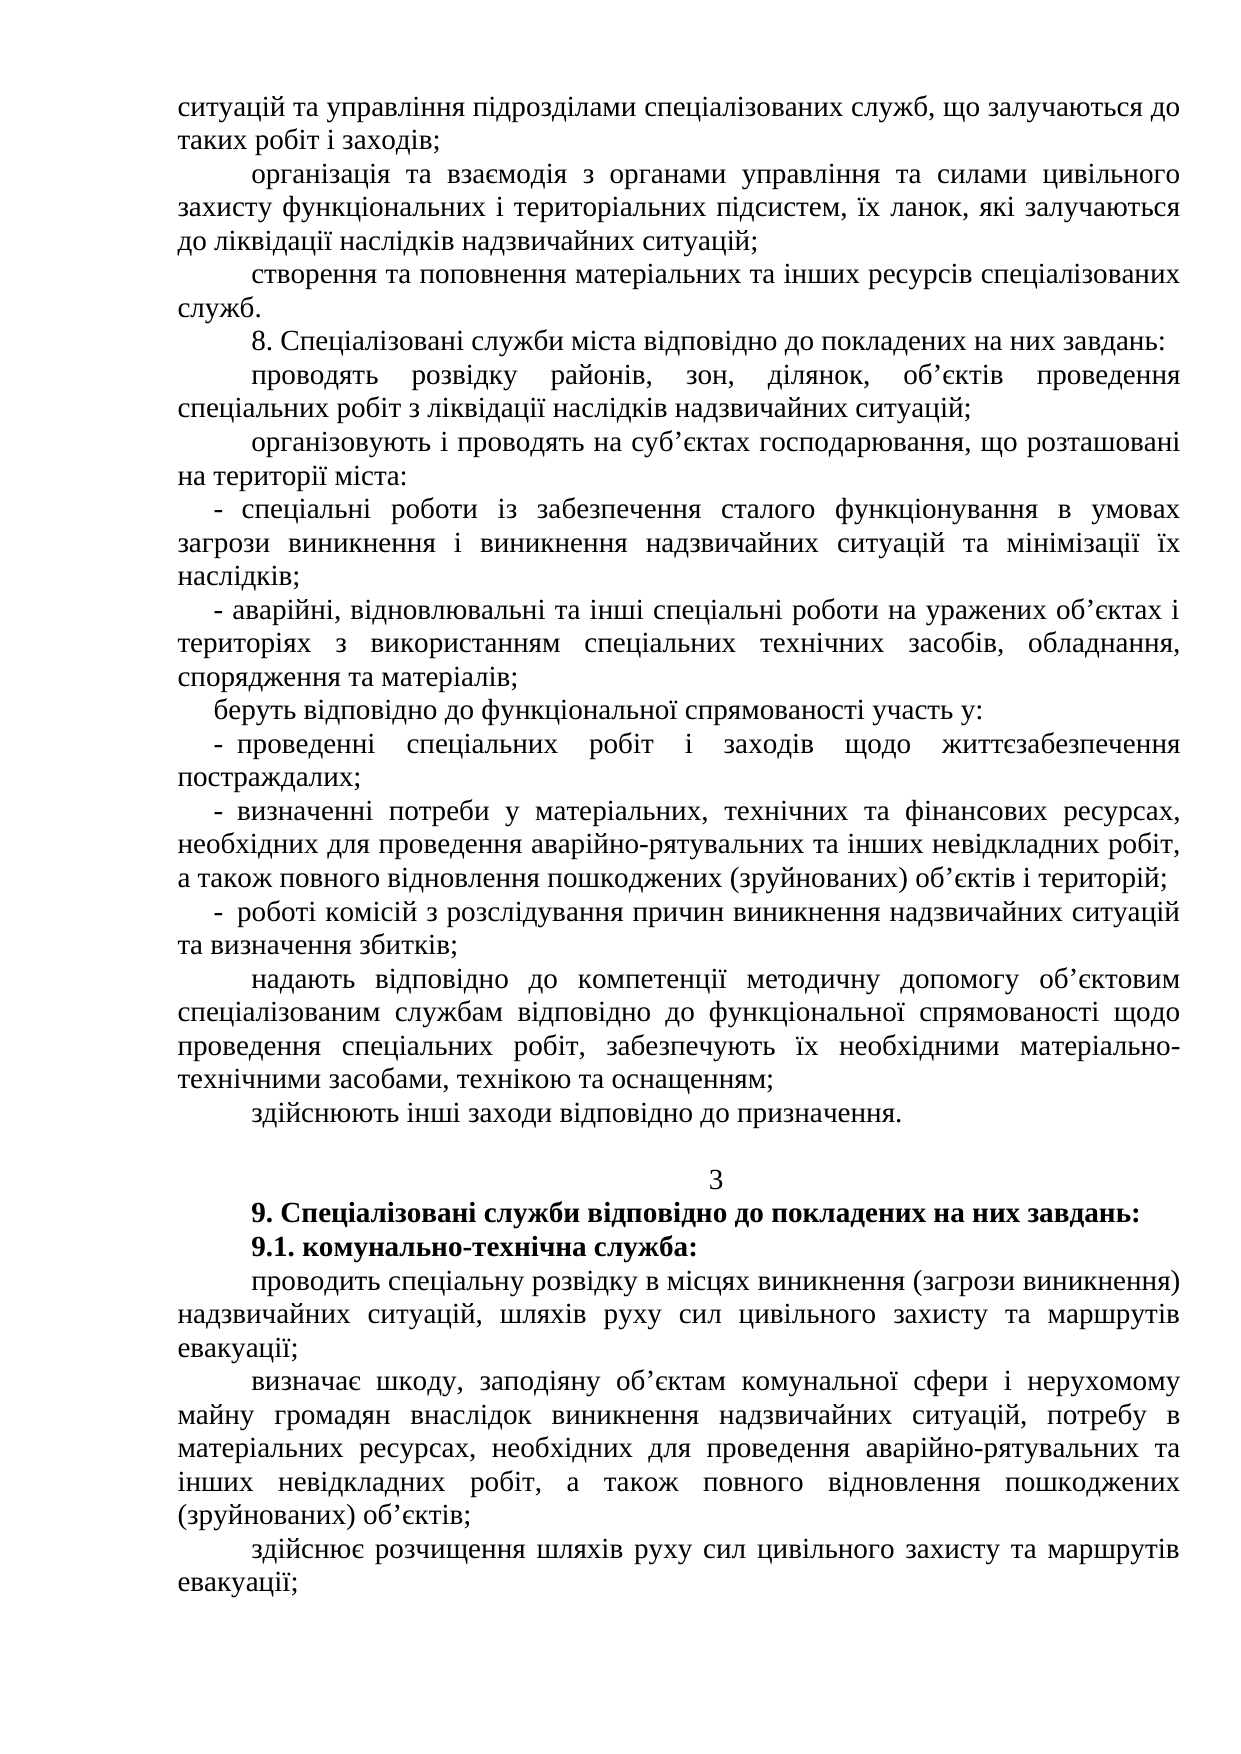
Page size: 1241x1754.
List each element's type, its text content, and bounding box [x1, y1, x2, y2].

text створення та поповнення матеріальних та інших ресурсів спеціалізованих служб. [177, 256, 1181, 323]
text проводять розвідку районів, зон, ділянок, об’єктів проведення спеціальних робіт з ліквідації наслідків надзвичайних ситуацій; [177, 357, 1181, 424]
list спеціальні роботи із забезпечення сталого функціонування в умовах загрози виникнення і виникнення надзвичайних ситуацій та мінімізації їх наслідків; [177, 491, 1181, 592]
text 8. Спеціалізовані служби міста відповідно до покладених на них завдань: [177, 323, 1181, 357]
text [177, 89, 1181, 156]
text 9.1. комунально-технічна служба: [177, 1229, 1181, 1263]
text беруть відповідно до функціональної спрямованості участь у: [177, 692, 1181, 726]
text проводить спеціальну розвідку в місцях виникнення (загрози виникнення) надзвичайних ситуацій, шляхів руху сил цивільного захисту та маршрутів евакуації; [177, 1263, 1181, 1363]
text здійснює розчищення шляхів руху сил цивільного захисту та маршрутів евакуації; [177, 1531, 1181, 1598]
text надають відповідно до компетенції методичну допомогу об’єктовим спеціалізованим службам відповідно до функціональної спрямованості щодо проведення спеціальних робіт, забезпечують їх необхідними матеріально-технічними засобами, технікою та оснащенням; [177, 961, 1181, 1095]
list визначенні потреби у матеріальних, технічних та фінансових ресурсах, необхідних для проведення аварійно-рятувальних та інших невідкладних робіт, а також повного відновлення пошкоджених (зруйнованих) об’єктів і територій; [177, 793, 1181, 894]
text 9. Спеціалізовані служби відповідно до покладених на них завдань: [177, 1196, 1181, 1229]
text 3 [177, 1162, 1181, 1196]
text організація та взаємодія з органами управління та силами цивільного захисту функціональних і територіальних підсистем, їх ланок, які залучаються до ліквідації наслідків надзвичайних ситуацій; [177, 156, 1181, 256]
list роботі комісій з розслідування причин виникнення надзвичайних ситуацій та визначення збитків; [177, 894, 1181, 961]
text здійснюють інші заходи відповідно до призначення. [177, 1095, 1181, 1128]
text організовують і проводять на суб’єктах господарювання, що розташовані на території міста: [177, 424, 1181, 491]
text визначає шкоду, заподіяну об’єктам комунальної сфери і нерухомому майну громадян внаслідок виникнення надзвичайних ситуацій, потребу в матеріальних ресурсах, необхідних для проведення аварійно-рятувальних та інших невідкладних робіт, а також повного відновлення пошкоджених (зруйнованих) об’єктів; [177, 1363, 1181, 1531]
text - аварійні, відновлювальні та інші спеціальні роботи на уражених об’єктах і територіях з використанням спеціальних технічних засобів, обладнання, спорядження та матеріалів; [177, 592, 1181, 692]
list проведенні спеціальних робіт і заходів щодо життєзабезпечення постраждалих; [177, 726, 1181, 793]
